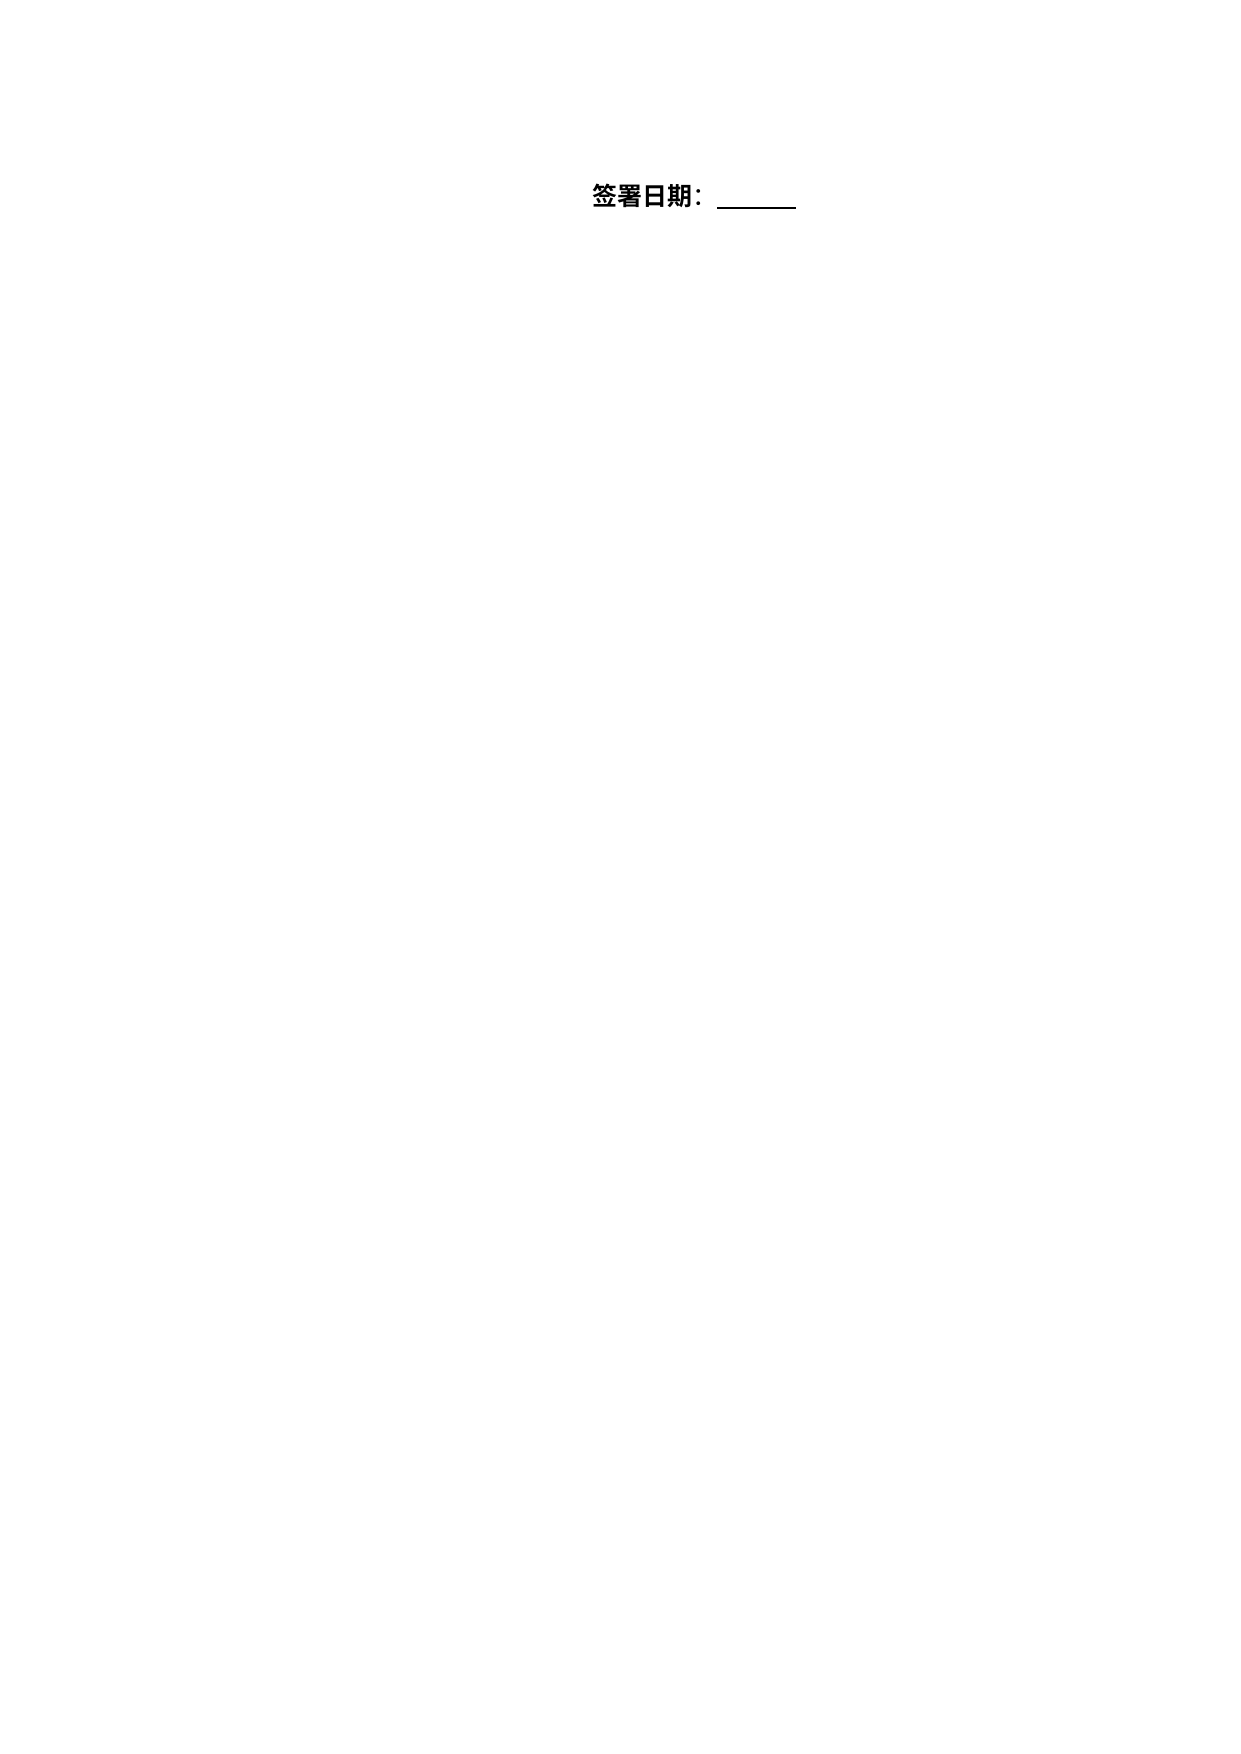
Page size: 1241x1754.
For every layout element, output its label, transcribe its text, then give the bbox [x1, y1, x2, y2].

text 签署日期： [261, 162, 1088, 227]
